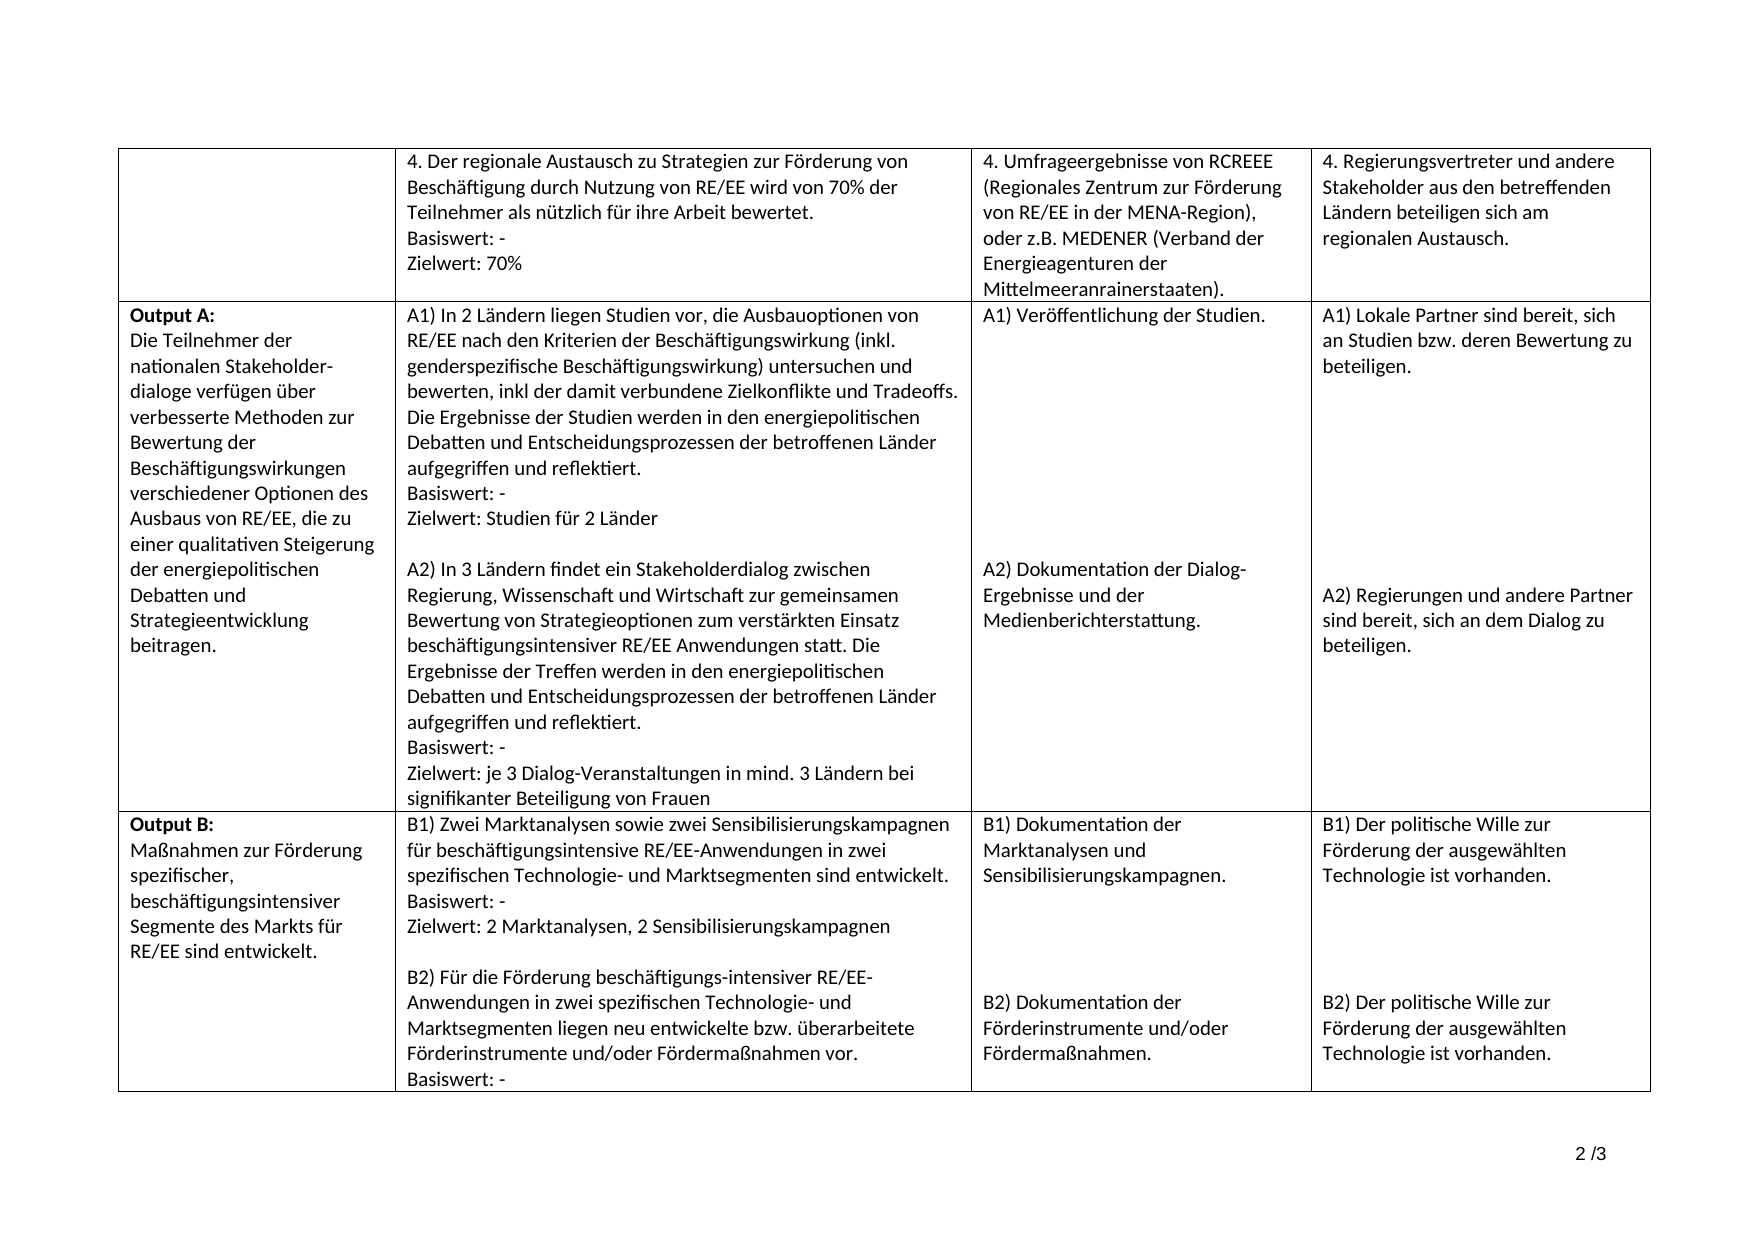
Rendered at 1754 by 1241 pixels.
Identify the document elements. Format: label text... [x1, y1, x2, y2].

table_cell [119, 812, 395, 1091]
table_cell A1) Lokale Partner sind bereit, sich an Studien bzw. deren Bewertung zu beteiligen. A2) Regierungen und andere Partner sind bereit, sich an dem Dialog zu beteiligen. [1312, 302, 1650, 811]
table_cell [972, 812, 1311, 1091]
table_cell A1) In 2 Ländern liegen Studien vor, die Ausbauoptionen von RE/EE nach den Kriterien der Beschäftigungswirkung (inkl. genderspezifische Beschäftigungswirkung) untersuchen und bewerten, inkl der damit verbundene Zielkonflikte und Tradeoffs. Die Ergebnisse der Studien werden in den energiepolitischen Debatten und Entscheidungsprozessen der betroffenen Länder aufgegriffen und reflektiert. Basiswert: - Zielwert: Studien für 2 Länder A2) In 3 Ländern findet ein Stakeholderdialog zwischen Regierung, Wissenschaft und Wirtschaft zur gemeinsamen Bewertung von Strategieoptionen zum verstärkten Einsatz beschäftigungsintensiver RE/EE Anwendungen statt. Die Ergebnisse der Treffen werden in den energiepolitischen Debatten und Entscheidungsprozessen der betroffenen Länder aufgegriffen und reflektiert. Basiswert: - Zielwert: je 3 Dialog-Veranstaltungen in mind. 3 Ländern bei signifikanter Beteiligung von Frauen [396, 302, 971, 811]
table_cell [972, 149, 1311, 301]
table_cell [119, 149, 395, 301]
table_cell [396, 149, 971, 301]
table_cell A1) Veröffentlichung der Studien. A2) Dokumentation der Dialog-Ergebnisse und der Medienberichterstattung. [972, 302, 1311, 811]
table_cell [396, 812, 971, 1091]
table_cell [1312, 812, 1650, 1091]
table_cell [1312, 149, 1650, 301]
table_cell Output A: Die Teilnehmer der nationalen Stakeholder-dialoge verfügen über verbesserte Methoden zur Bewertung der Beschäftigungswirkungen verschiedener Optionen des Ausbaus von RE/EE, die zu einer qualitativen Steigerung der energiepolitischen Debatten und Strategieentwicklung beitragen. [119, 302, 395, 811]
